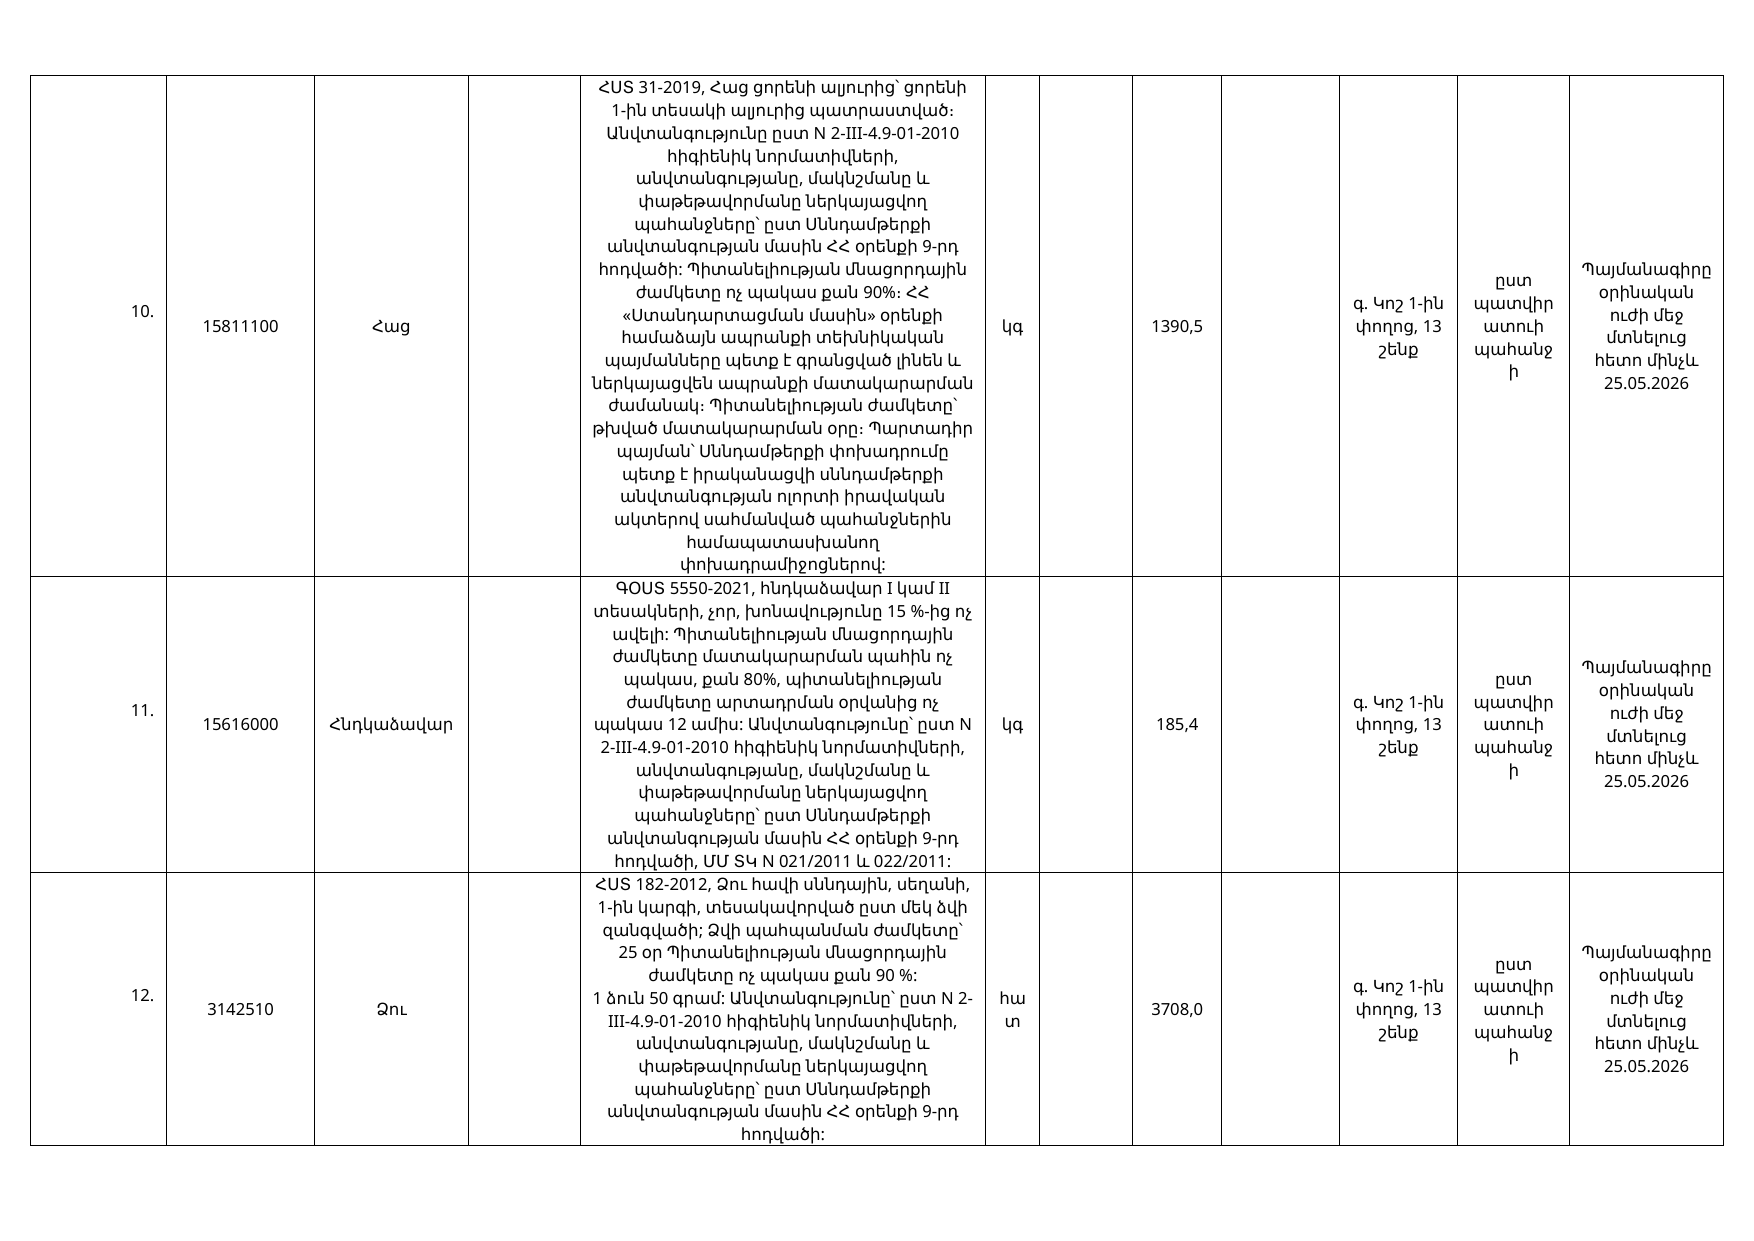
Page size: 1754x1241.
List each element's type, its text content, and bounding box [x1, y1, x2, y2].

table_cell 15616000 [167, 577, 314, 872]
table_cell Հնդկաձավար [315, 577, 468, 872]
table_cell 15811100 [167, 76, 314, 576]
table_cell 1390,5 [1133, 76, 1221, 576]
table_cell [1340, 873, 1457, 1145]
table_cell 185,4 [1133, 577, 1221, 872]
table_cell կգ [986, 577, 1039, 872]
table_cell 3142510 [167, 873, 314, 1145]
table_cell ՀՍՏ 31-2019, Հաց ցորենի ալյուրից՝ ցորենի 1-ին տեսակի ալյուրից պատրաստված։ Անվտանգությունը ըստ N 2-III-4.9-01-2010 հիգիենիկ նորմատիվների, անվտանգությանը, մակնշմանը և փաթեթավորմանը ներկայացվող պահանջները՝ ըստ Սննդամթերքի անվտանգության մասին ՀՀ օրենքի 9-րդ հոդվածի: Պիտանելիության մնացորդային ժամկետը ոչ պակաս քան 90%։ ՀՀ «Ստանդարտացման մասին» օրենքի համաձայն ապրանքի տեխնիկական պայմանները պետք է գրանցված լինեն և ներկայացվեն ապրանքի մատակարարման ժամանակ։ Պիտանելիության ժամկետը՝ թխված մատակարարման օրը։ Պարտադիր պայման՝ Սննդամթերքի փոխադրումը պետք է իրականացվի սննդամթերքի անվտանգության ոլորտի իրավական ակտերով սահմանված պահանջներին համապատասխանող փոխադրամիջոցներով: [581, 76, 985, 576]
table_cell գ. Կոշ 1-ին փողոց, 13 շենք [1340, 76, 1457, 576]
table_cell կգ [986, 76, 1039, 576]
table_cell Ձու [315, 873, 468, 1145]
table_cell 3708,0 [1133, 873, 1221, 1145]
table_cell Պայմանագիրը օրինական ուժի մեջ մտնելուց հետո մինչև 25.05.2026 [1570, 577, 1723, 872]
table_cell [1040, 76, 1132, 576]
table_cell ըստ պատվիրատուի պահանջի [1458, 577, 1569, 872]
table_cell [469, 577, 580, 872]
table_cell ԳՕՍՏ 5550-2021, հնդկաձավար I կամ II տեսակների, չոր, խոնավությունը 15 %-ից ոչ ավելի: Պիտանելիության մնացորդային ժամկետը մատակարարման պահին ոչ պակաս, քան 80%, պիտանելիության ժամկետը արտադրման օրվանից ոչ պակաս 12 ամիս: Անվտանգությունը՝ ըստ N 2-III-4.9-01-2010 հիգիենիկ նորմատիվների, անվտանգությանը, մակնշմանը և փաթեթավորմանը ներկայացվող պահանջները՝ ըստ Սննդամթերքի անվտանգության մասին ՀՀ օրենքի 9-րդ հոդվածի, ՄՄ ՏԿ N 021/2011 և 022/2011: [581, 577, 985, 872]
table_cell [31, 76, 166, 576]
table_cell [1570, 873, 1723, 1145]
table_cell [469, 76, 580, 576]
table_cell [469, 873, 580, 1145]
table_cell [1222, 76, 1339, 576]
table_cell [1040, 873, 1132, 1145]
table_cell [31, 577, 166, 872]
table_cell հատ [986, 873, 1039, 1145]
table_cell [31, 873, 166, 1145]
table_cell ՀՍՏ 182-2012, Ձու հավի սննդային, սեղանի, 1-ին կարգի, տեսակավորված ըստ մեկ ձվի զանգվածի; Ձվի պահպանման ժամկետը՝ 25 օր Պիտանելիության մնացորդային ժամկետը ոչ պակաս քան 90 %: 1 ձուն 50 գրամ: Անվտանգությունը՝ ըստ N 2-III-4.9-01-2010 հիգիենիկ նորմատիվների, անվտանգությանը, մակնշմանը և փաթեթավորմանը ներկայացվող պահանջները՝ ըստ Սննդամթերքի անվտանգության մասին ՀՀ օրենքի 9-րդ հոդվածի: [581, 873, 985, 1145]
table_cell [1222, 577, 1339, 872]
table_cell ըստ պատվիրատուի պահանջի [1458, 76, 1569, 576]
table_cell գ. Կոշ 1-ին փողոց, 13 շենք [1340, 577, 1457, 872]
table_cell [1040, 577, 1132, 872]
table_cell Պայմանագիրը օրինական ուժի մեջ մտնելուց հետո մինչև 25.05.2026 [1570, 76, 1723, 576]
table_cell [1458, 873, 1569, 1145]
table_cell [1222, 873, 1339, 1145]
table_cell Հաց [315, 76, 468, 576]
